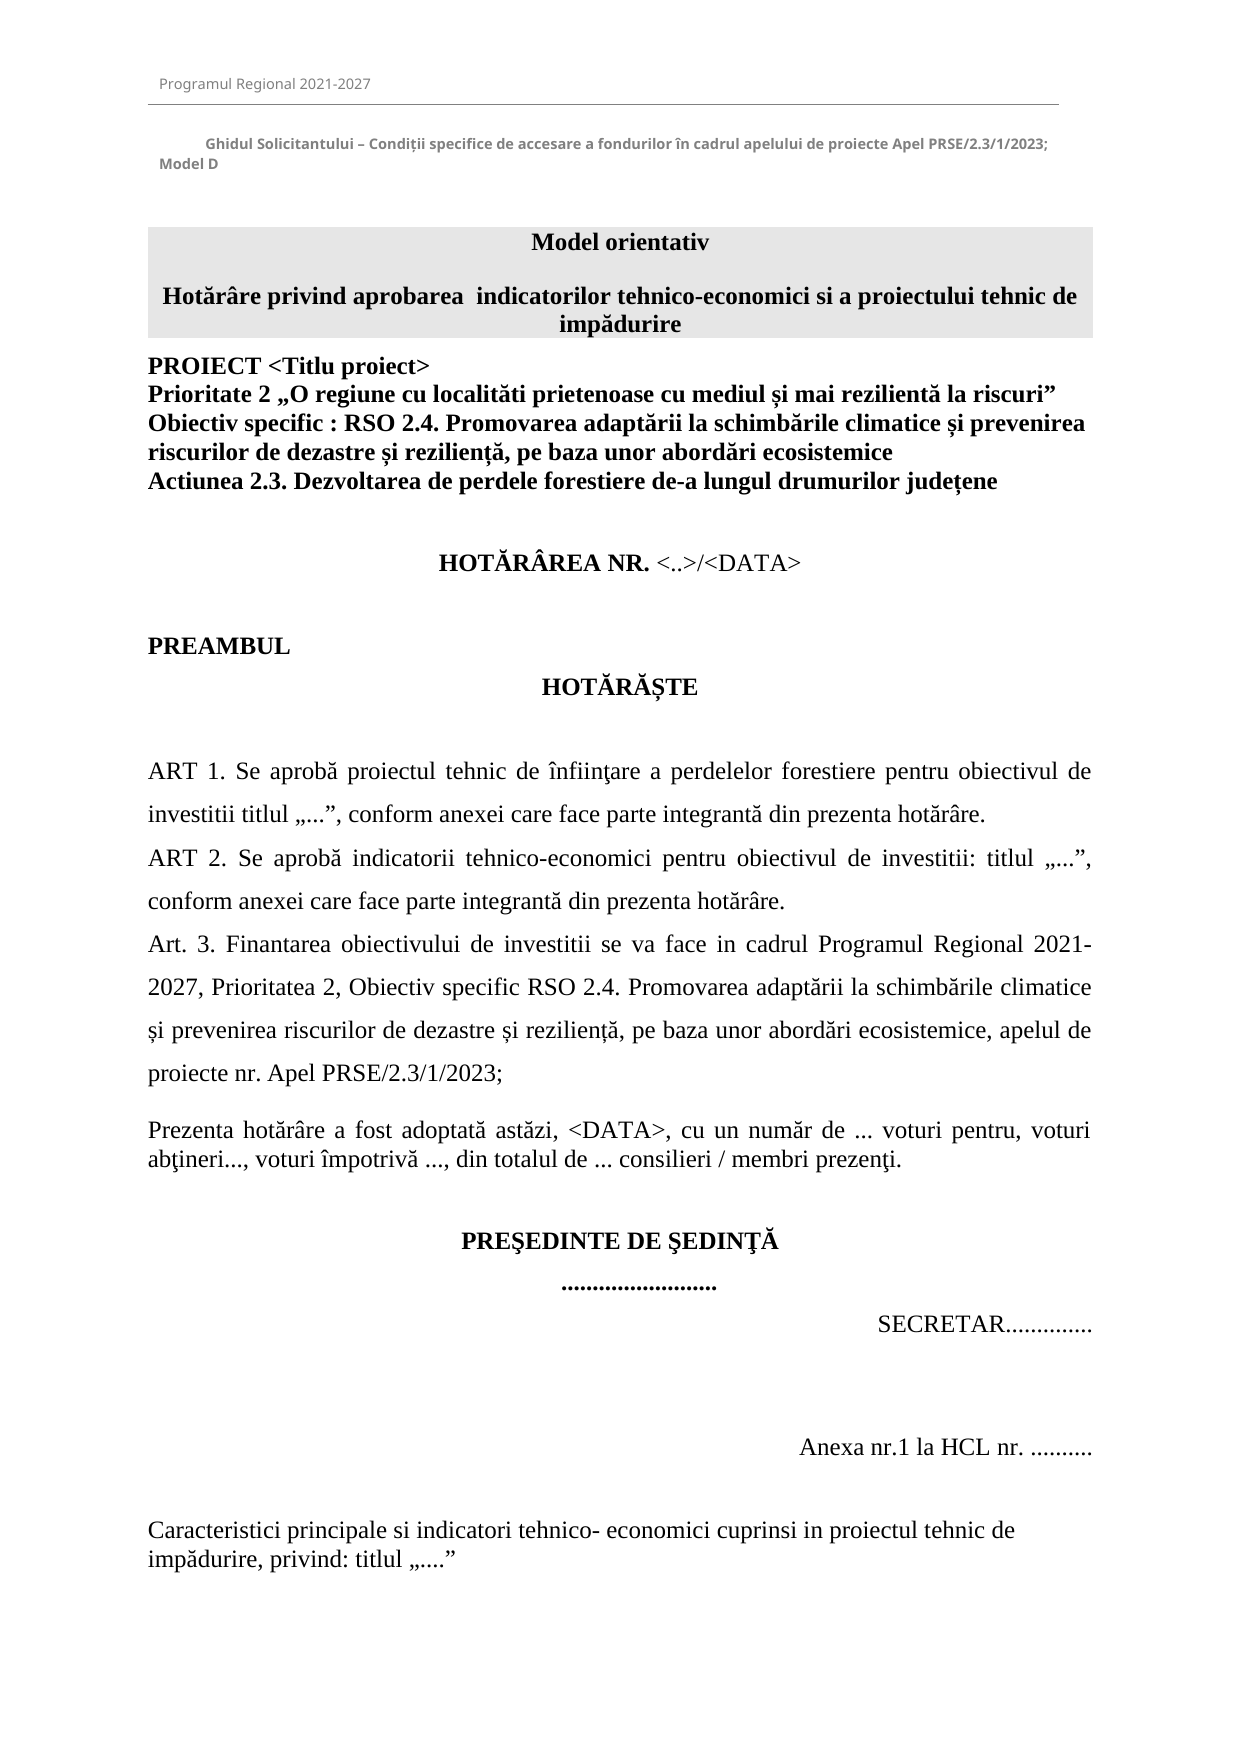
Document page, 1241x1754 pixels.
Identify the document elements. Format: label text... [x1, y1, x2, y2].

text Art. 3. Finantarea obiectivului de investitii se va face in cadrul Programul Regional 2021-2027, Prioritatea 2, Obiectiv specific RSO 2.4. Promovarea adaptării la schimbările climatice și prevenirea riscurilor de dezastre și reziliență, pe baza unor abordări ecosistemice, apelul de proiecte nr. Apel PRSE/2.3/1/2023; [148, 929, 1093, 1088]
text Anexa nr.1 la HCL nr. .......... [148, 1432, 1093, 1461]
list Model orientativ [148, 227, 1093, 256]
text SECRETAR.............. [185, 1309, 1093, 1337]
text ART 1. Se aprobă proiectul tehnic de înfiinţare a perdelelor forestiere pentru obiectivul de investitii titlul „...”, conform anexei care face parte integrantă din prezenta hotărâre. [148, 756, 1093, 828]
text PREŞEDINTE DE ŞEDINŢĂ [148, 1226, 1093, 1255]
text Obiectiv specific : RSO 2.4. Promovarea adaptării la schimbările climatice și prevenirea riscurilor de dezastre și reziliență, pe baza unor abordări ecosistemice [148, 408, 1093, 466]
text PROIECT <Titlu proiect> [148, 351, 1093, 379]
text ......................... [185, 1267, 1093, 1296]
text Prioritate 2 „O regiune cu localităti prietenoase cu mediul și mai rezilientă la riscuri” [148, 379, 1093, 408]
text Prezenta hotărâre a fost adoptată astăzi, <DATA>, cu un număr de ... voturi pentru, voturi abţineri..., voturi împotrivă ..., din totalul de ... consilieri / membri prezenţi. [148, 1115, 1093, 1172]
text Caracteristici principale si indicatori tehnico- economici cuprinsi in proiectul tehnic de impădurire, privind: titlul „....” [148, 1515, 1093, 1572]
text HOTĂRĂȘTE [148, 672, 1093, 701]
text Actiunea 2.3. Dezvoltarea de perdele forestiere de-a lungul drumurilor județene [148, 466, 1093, 494]
list Hotărâre privind aprobarea indicatorilor tehnico-economici si a proiectului tehnic de impădurire [148, 281, 1093, 338]
text HOTĂRÂREA NR. <..>/<DATA> [148, 548, 1093, 577]
text PREAMBUL [148, 631, 1093, 659]
text ART 2. Se aprobă indicatorii tehnico-economici pentru obiectivul de investitii: titlul „...”, conform anexei care face parte integrantă din prezenta hotărâre. [148, 843, 1093, 914]
